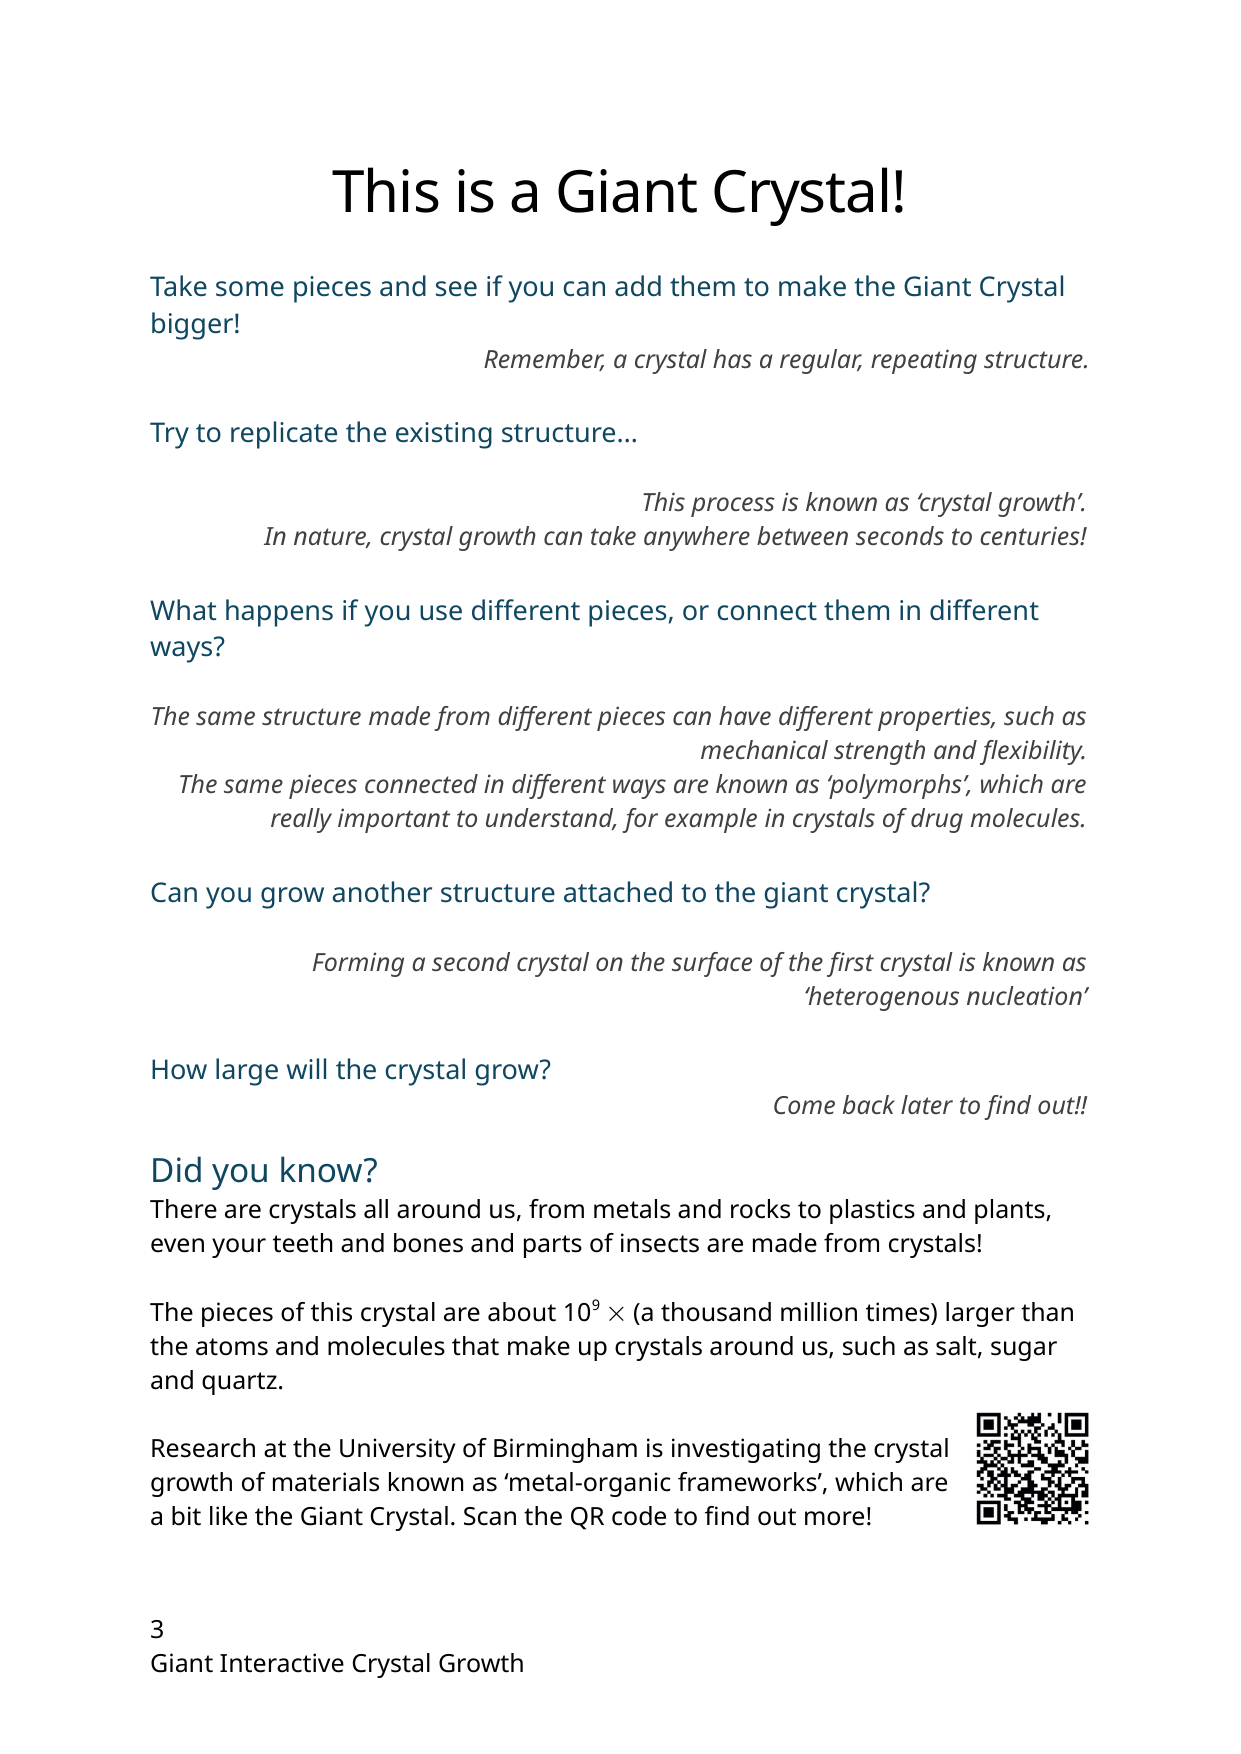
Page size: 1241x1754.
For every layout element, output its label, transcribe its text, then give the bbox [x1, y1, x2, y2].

text The same pieces connected in different ways are known as ‘polymorphs’, which are really important to understand, for example in crystals of drug molecules. [150, 767, 1090, 835]
subtitle Can you grow another structure attached to the giant crystal? [150, 873, 1090, 910]
text The same structure made from different pieces can have different properties, such as mechanical strength and flexibility. [150, 699, 1090, 767]
text There are crystals all around us, from metals and rocks to plastics and plants, even your teeth and bones and parts of insects are made from crystals! [150, 1192, 1090, 1260]
subtitle Try to replicate the existing structure… [150, 414, 1090, 451]
text Forming a second crystal on the surface of the first crystal is known as ‘heterogenous nucleation’ [150, 944, 1090, 1012]
picture [972, 1408, 1092, 1528]
subtitle Take some pieces and see if you can add them to make the Giant Crystal bigger! [150, 268, 1090, 341]
text Come back later to find out!! [150, 1087, 1090, 1122]
subtitle Did you know? [150, 1147, 1090, 1192]
text Remember, a crystal has a regular, repeating structure. [150, 341, 1090, 376]
text This process is known as ‘crystal growth’. [150, 485, 1090, 519]
title This is a Giant Crystal! [150, 150, 1090, 229]
text The pieces of this crystal are about 109 (a thousand million times) larger than the atoms and molecules that make up crystals around us, such as salt, sugar and quartz. [150, 1294, 1090, 1396]
text In nature, crystal growth can take anywhere between seconds to centuries! [150, 519, 1090, 553]
subtitle How large will the crystal grow? [150, 1051, 1090, 1087]
text Research at the University of Birmingham is investigating the crystal growth of materials known as ‘metal-organic frameworks’, which are a bit like the Giant Crystal. Scan the QR code to find out more! [150, 1430, 1090, 1533]
subtitle What happens if you use different pieces, or connect them in different ways? [150, 591, 1090, 665]
